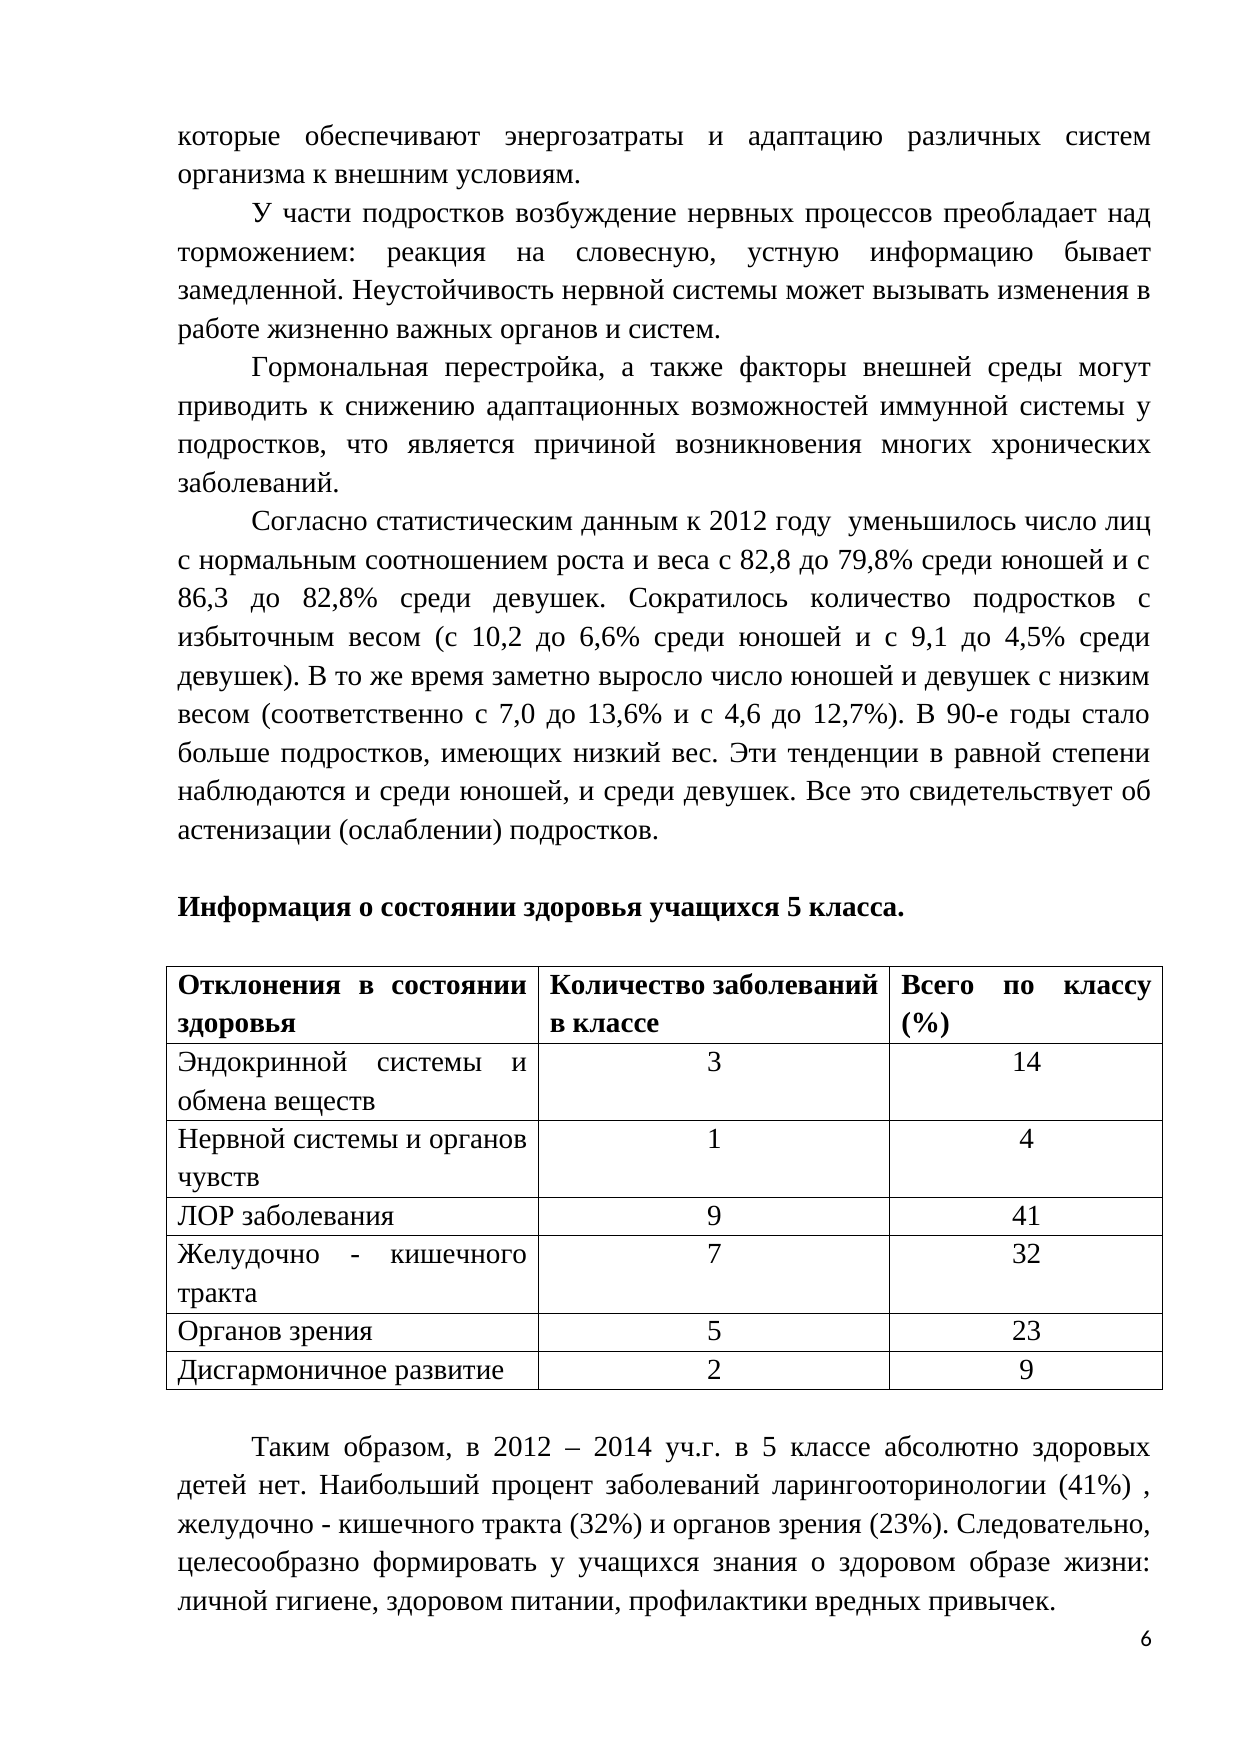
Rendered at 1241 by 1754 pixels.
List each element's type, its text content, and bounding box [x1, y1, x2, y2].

table_cell Нервной системы и органов чувств [167, 1121, 538, 1197]
table_cell 32 [890, 1236, 1162, 1312]
table_cell 14 [890, 1044, 1162, 1120]
table_header Всего по классу (%) [890, 967, 1162, 1043]
text У части подростков возбуждение нервных процессов преобладает над торможением: реакция на словесную, устную информацию бывает замедленной. Неустойчивость нервной системы может вызывать изменения в работе жизненно важных органов и систем. [177, 195, 1152, 344]
table_cell Эндокринной системы и обмена веществ [167, 1044, 538, 1120]
table_cell 9 [539, 1198, 889, 1235]
text Согласно статистическим данным к 2012 году уменьшилось число лиц с нормальным соотношением роста и веса с 82,8 до 79,8% среди юношей и с 86,3 до 82,8% среди девушек. Сократилось количество подростков с избыточным весом (с 10,2 до 6,6% среди юношей и с 9,1 до 4,5% среди девушек). В то же время заметно выросло число юношей и девушек с низким весом (соответственно с 7,0 до 13,6% и с 4,6 до 12,7%). В 90-е годы стало больше подростков, имеющих низкий вес. Эти тенденции в равной степени наблюдаются и среди юношей, и среди девушек. Все это свидетельствует об астенизации (ослаблении) подростков. [177, 503, 1152, 845]
table_cell 41 [890, 1198, 1162, 1235]
table_header Отклонения в состоянии здоровья [167, 967, 538, 1043]
table_cell 3 [539, 1044, 889, 1120]
table_cell 2 [539, 1352, 889, 1389]
table_cell 5 [539, 1314, 889, 1351]
table_cell 9 [890, 1352, 1162, 1389]
table_cell 23 [890, 1314, 1162, 1351]
text Гормональная перестройка, а также факторы внешней среды могут приводить к снижению адаптационных возможностей иммунной системы у подростков, что является причиной возникновения многих хронических заболеваний. [177, 349, 1152, 498]
table_cell 7 [539, 1236, 889, 1312]
table_cell Желудочно - кишечного тракта [167, 1236, 538, 1312]
table_header Количество заболеваний в классе [539, 967, 889, 1043]
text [177, 118, 1152, 190]
text Информация о состоянии здоровья учащихся 5 класса. [177, 889, 1152, 922]
table_cell 1 [539, 1121, 889, 1197]
table_cell Дисгармоничное развитие [167, 1352, 538, 1389]
text Таким образом, в 2012 – 2014 уч.г. в 5 классе абсолютно здоровых детей нет. Наибольший процент заболеваний ларингооторинологии (41%) , желудочно - кишечного тракта (32%) и органов зрения (23%). Следовательно, целесообразно формировать у учащихся знания о здоровом образе жизни: личной гигиене, здоровом питании, профилактики вредных привычек. [177, 1429, 1152, 1617]
table_cell ЛОР заболевания [167, 1198, 538, 1235]
table_cell 4 [890, 1121, 1162, 1197]
table_cell Органов зрения [167, 1314, 538, 1351]
